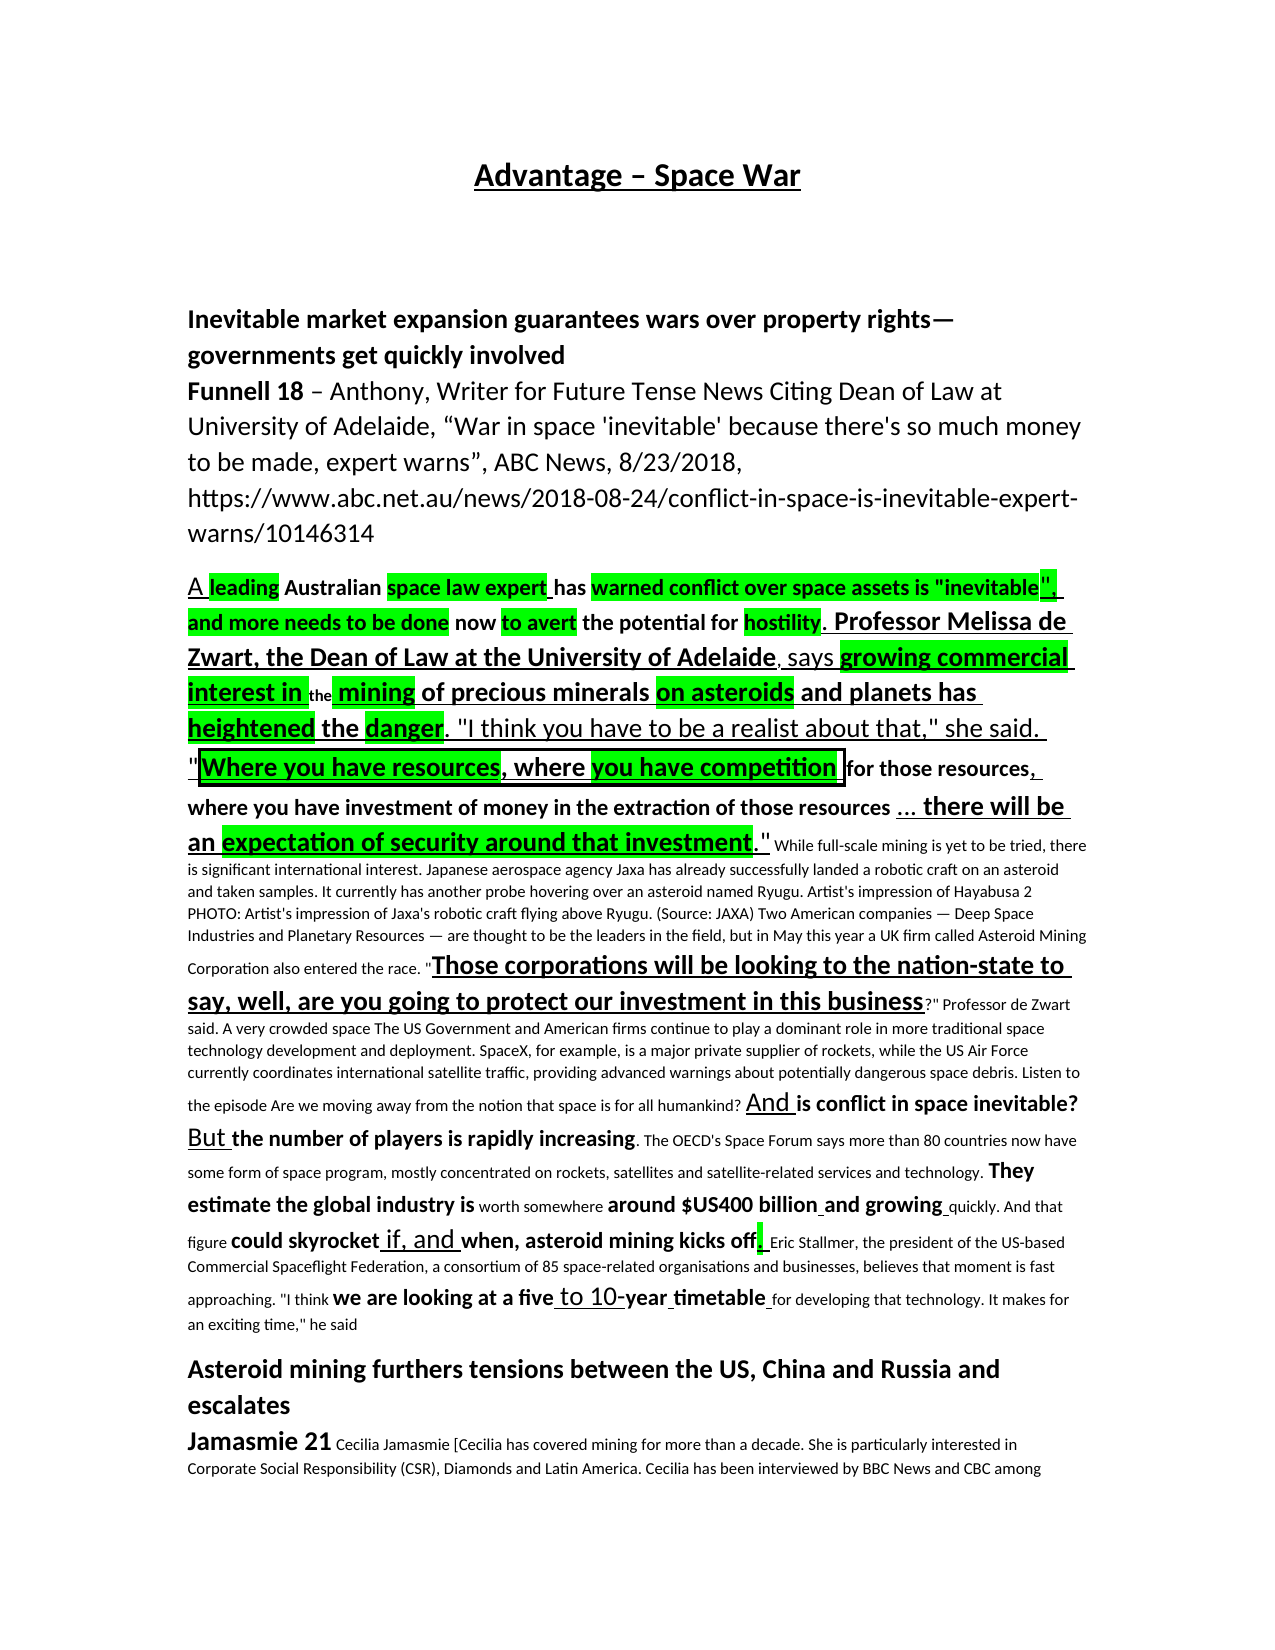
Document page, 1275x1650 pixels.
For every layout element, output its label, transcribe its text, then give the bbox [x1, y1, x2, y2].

subtitle Asteroid mining furthers tensions between the US, China and Russia and escalates [187, 1353, 1087, 1421]
subtitle Advantage – Space War [187, 154, 1087, 195]
text Funnell 18 – Anthony, Writer for Future Tense News Citing Dean of Law at University of Adelaide, “War in space 'inevitable' because there's so much money to be made, expert warns”, ABC News, 8/23/2018, https://www.abc.net.au/news/2018-08-24/conflict-in-space-is-inevitable-expert-warns/10146314 [187, 374, 1087, 549]
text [187, 1424, 1087, 1479]
text A leading Australian space law expert has warned conflict over space assets is "inevitable", and more needs to be done now to avert the potential for hostility. Professor Melissa de Zwart, the Dean of Law at the University of Adelaide, says growing commercial interest in the mining of precious minerals on asteroids and planets has heightened the danger. "I think you have to be a realist about that," she said. "Where you have resources, where you have competition for those resources, where you have investment of money in the extraction of those resources ... there will be an expectation of security around that investment." While full-scale mining is yet to be tried, there is significant international interest. Japanese aerospace agency Jaxa has already successfully landed a robotic craft on an asteroid and taken samples. It currently has another probe hovering over an asteroid named Ryugu. Artist's impression of Hayabusa 2 PHOTO: Artist's impression of Jaxa's robotic craft flying above Ryugu. (Source: JAXA) Two American companies — Deep Space Industries and Planetary Resources — are thought to be the leaders in the field, but in May this year a UK firm called Asteroid Mining Corporation also entered the race. "Those corporations will be looking to the nation-state to say, well, are you going to protect our investment in this business?" Professor de Zwart said. A very crowded space The US Government and American firms continue to play a dominant role in more traditional space technology development and deployment. SpaceX, for example, is a major private supplier of rockets, while the US Air Force currently coordinates international satellite traffic, providing advanced warnings about potentially dangerous space debris. Listen to the episode Are we moving away from the notion that space is for all humankind? And is conflict in space inevitable? But the number of players is rapidly increasing. The OECD's Space Forum says more than 80 countries now have some form of space program, mostly concentrated on rockets, satellites and satellite-related services and technology. They estimate the global industry is worth somewhere around $US400 billion and growing quickly. And that figure could skyrocket if, and when, asteroid mining kicks off. Eric Stallmer, the president of the US-based Commercial Spaceflight Federation, a consortium of 85 space-related organisations and businesses, believes that moment is fast approaching. "I think we are looking at a five to 10-year timetable for developing that technology. It makes for an exciting time," he said [187, 569, 1087, 1334]
subtitle Inevitable market expansion guarantees wars over property rights—governments get quickly involved [187, 303, 1087, 371]
